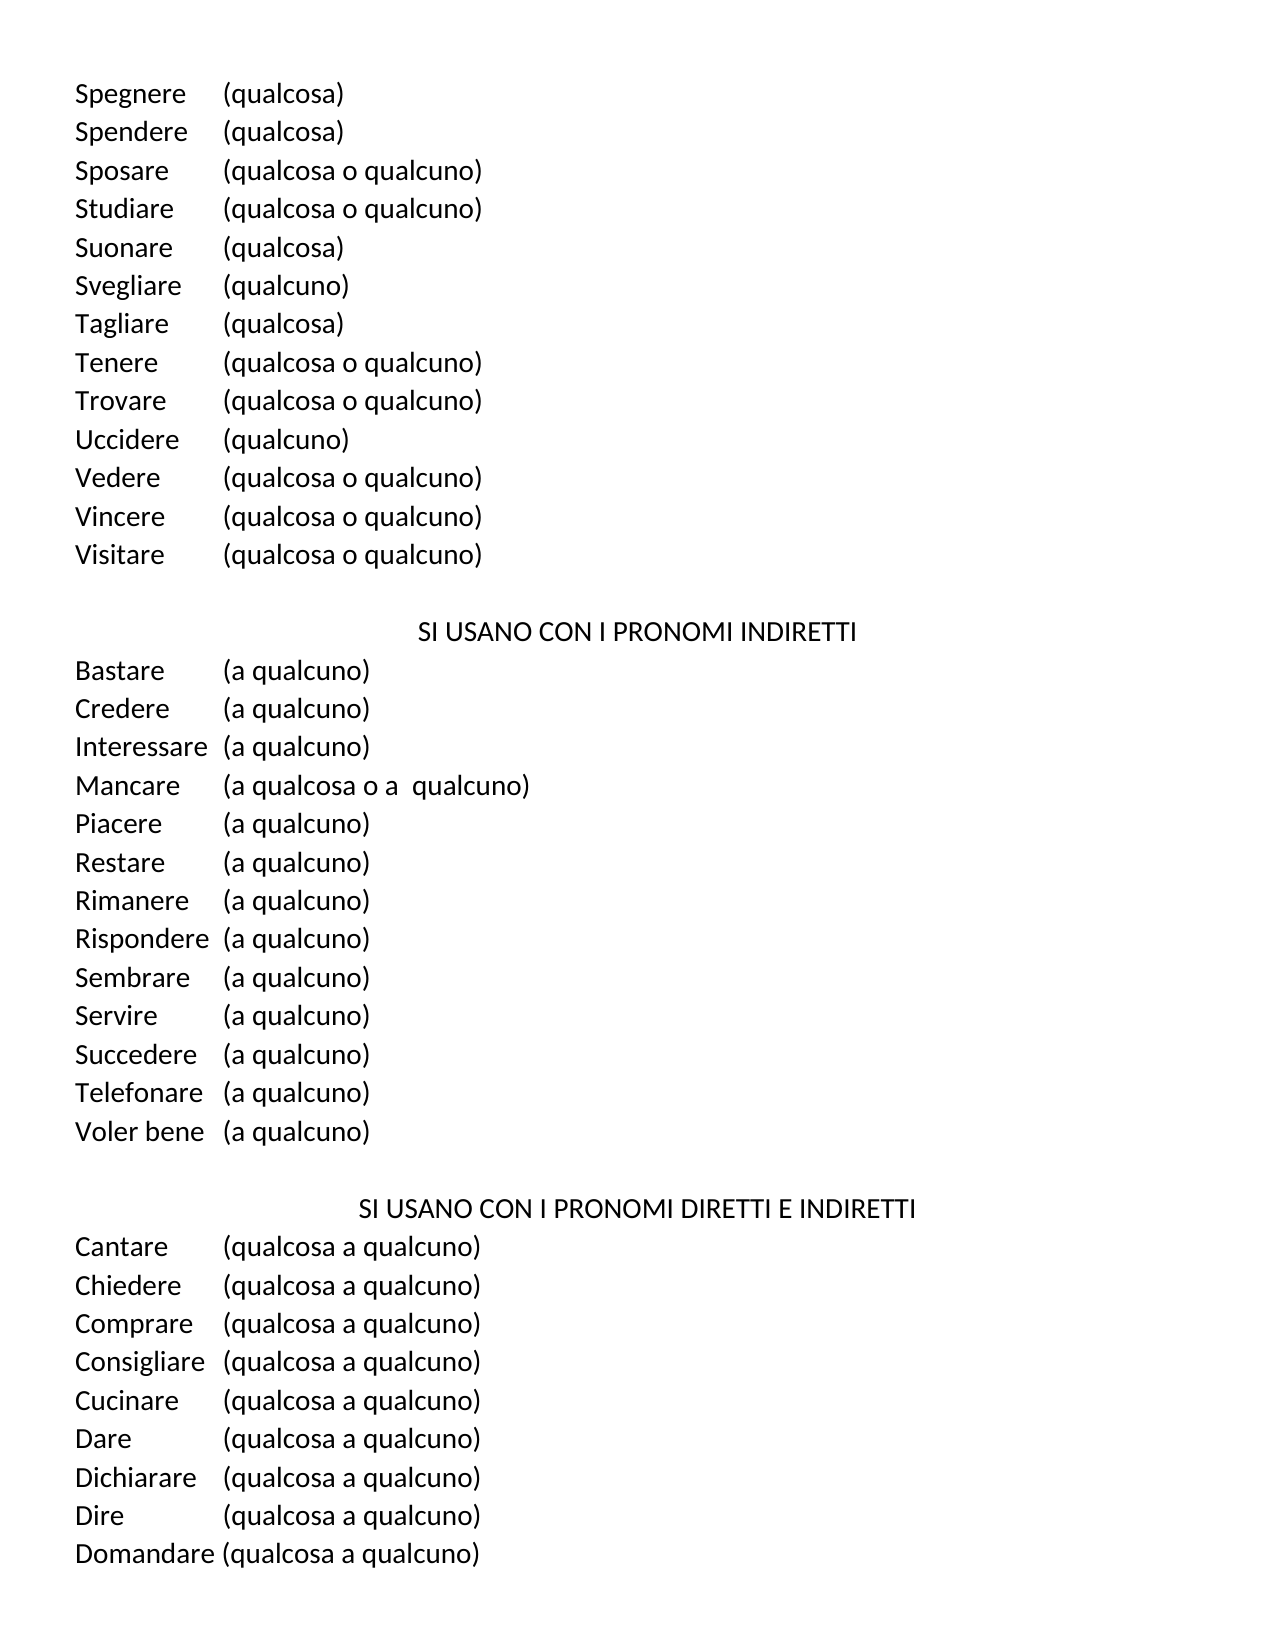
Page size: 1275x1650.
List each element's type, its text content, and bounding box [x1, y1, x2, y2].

text Consigliare (qualcosa a qualcuno) [75, 1343, 1200, 1379]
text Suonare (qualcosa) [75, 229, 1200, 264]
text Visitare (qualcosa o qualcuno) [75, 536, 1200, 572]
text Piacere (a qualcuno) [75, 805, 1200, 841]
text SI USANO CON I PRONOMI DIRETTI E INDIRETTI [75, 1190, 1200, 1225]
text Spegnere (qualcosa) [75, 75, 1200, 111]
text Credere (a qualcuno) [75, 690, 1200, 726]
text Succedere (a qualcuno) [75, 1036, 1200, 1072]
text Svegliare (qualcuno) [75, 267, 1200, 303]
text Rimanere (a qualcuno) [75, 882, 1200, 918]
text Voler bene (a qualcuno) [75, 1113, 1200, 1148]
text Vedere (qualcosa o qualcuno) [75, 459, 1200, 495]
text Domandare (qualcosa a qualcuno) [75, 1536, 1200, 1571]
text Sposare (qualcosa o qualcuno) [75, 152, 1200, 187]
text Telefonare (a qualcuno) [75, 1074, 1200, 1110]
text Trovare (qualcosa o qualcuno) [75, 382, 1200, 418]
text Studiare (qualcosa o qualcuno) [75, 190, 1200, 226]
text Vincere (qualcosa o qualcuno) [75, 498, 1200, 533]
text Comprare (qualcosa a qualcuno) [75, 1305, 1200, 1341]
text Dare (qualcosa a qualcuno) [75, 1420, 1200, 1456]
text Rispondere (a qualcuno) [75, 921, 1200, 956]
text Cantare (qualcosa a qualcuno) [75, 1228, 1200, 1264]
text Servire (a qualcuno) [75, 997, 1200, 1033]
text Cucinare (qualcosa a qualcuno) [75, 1382, 1200, 1417]
text SI USANO CON I PRONOMI INDIRETTI [75, 613, 1200, 649]
text Chiedere (qualcosa a qualcuno) [75, 1267, 1200, 1302]
text Dire (qualcosa a qualcuno) [75, 1497, 1200, 1533]
text Bastare (a qualcuno) [75, 652, 1200, 687]
text Spendere (qualcosa) [75, 113, 1200, 149]
text Dichiarare (qualcosa a qualcuno) [75, 1459, 1200, 1494]
text Sembrare (a qualcuno) [75, 959, 1200, 995]
text Interessare (a qualcuno) [75, 728, 1200, 764]
text Tagliare (qualcosa) [75, 306, 1200, 341]
text Tenere (qualcosa o qualcuno) [75, 344, 1200, 380]
text Mancare (a qualcosa o a qualcuno) [75, 767, 1200, 802]
text Restare (a qualcuno) [75, 844, 1200, 879]
text Uccidere (qualcuno) [75, 421, 1200, 457]
